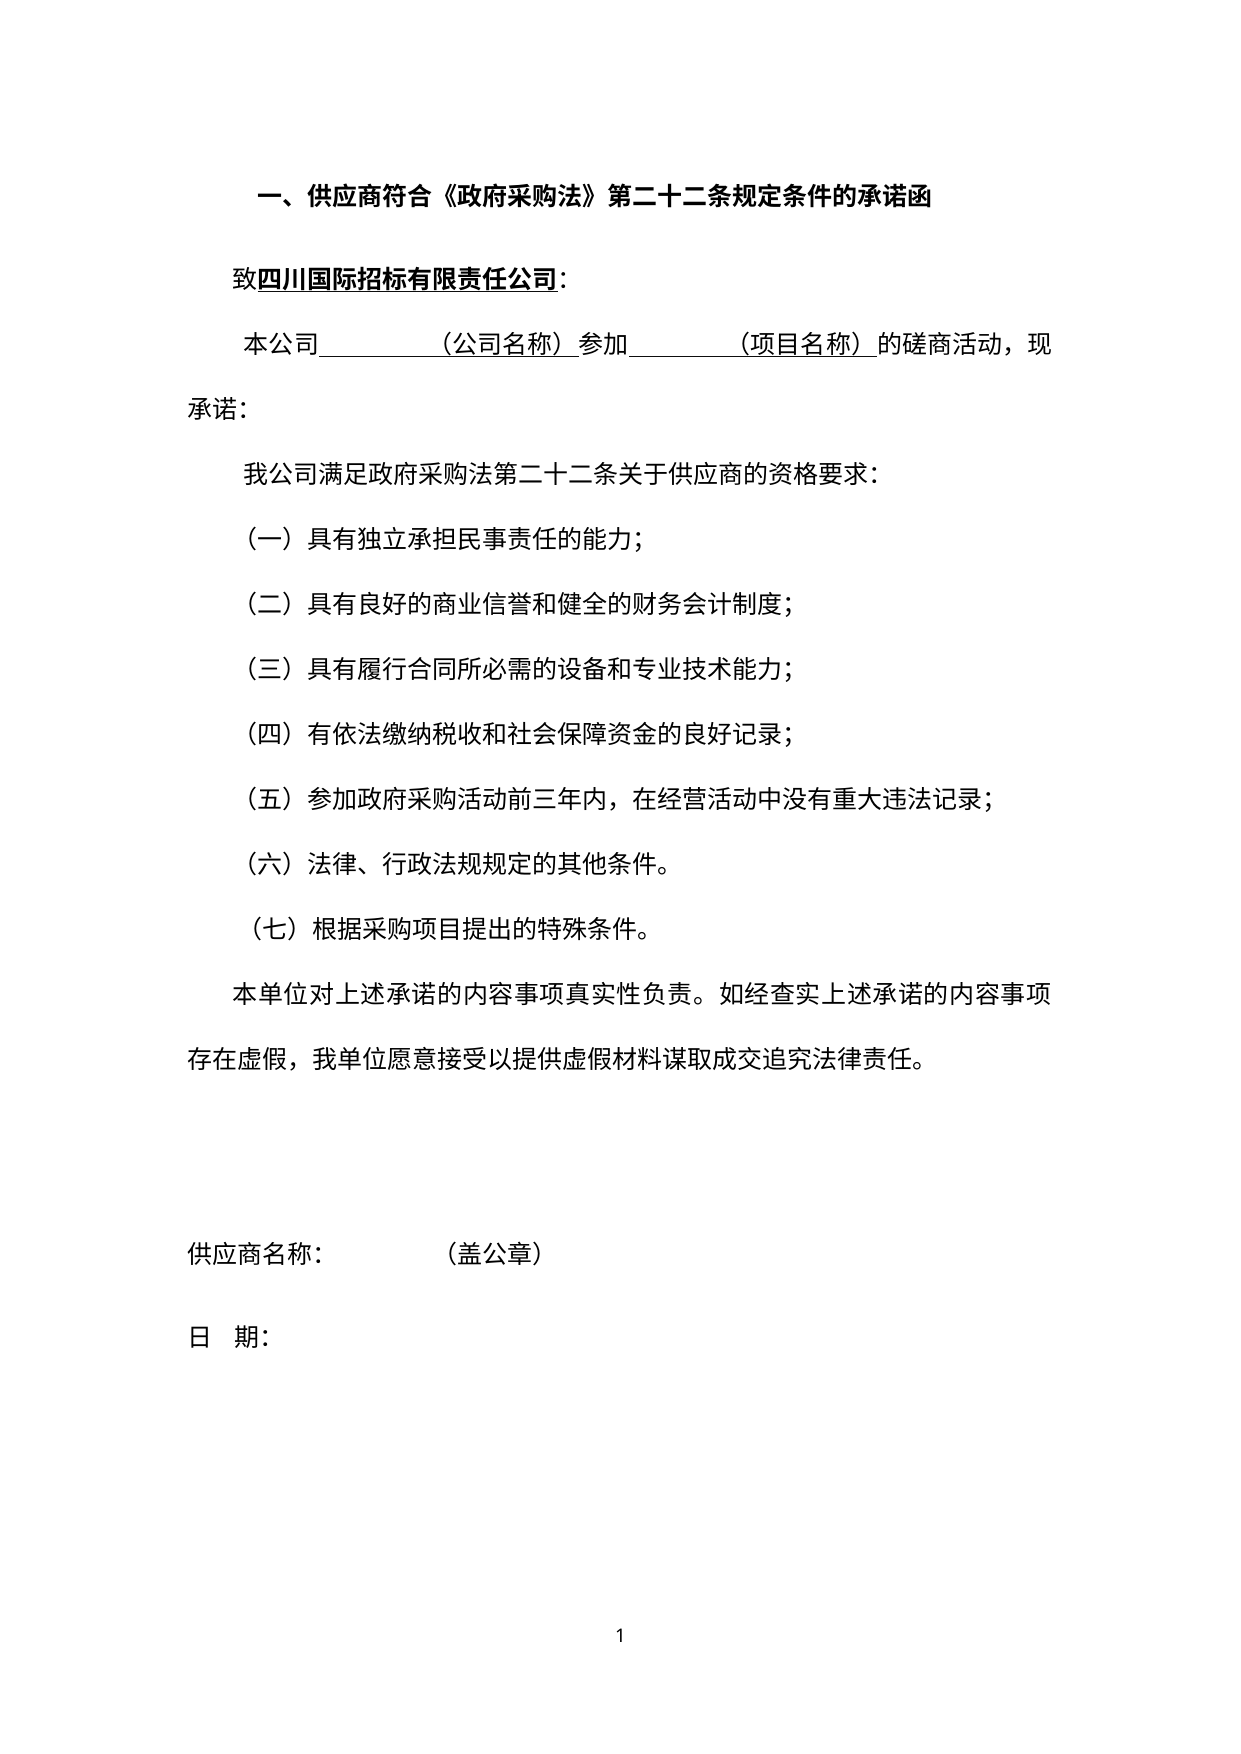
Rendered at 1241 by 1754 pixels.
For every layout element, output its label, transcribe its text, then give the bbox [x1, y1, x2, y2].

text （七）根据采购项目提出的特殊条件。 [187, 895, 1053, 960]
text 供应商名称： （盖公章） [187, 1220, 1053, 1285]
text 本单位对上述承诺的内容事项真实性负责。如经查实上述承诺的内容事项存在虚假，我单位愿意接受以提供虚假材料谋取成交追究法律责任。 [187, 960, 1053, 1090]
text 一、供应商符合《政府采购法》第二十二条规定条件的承诺函 [187, 162, 1003, 227]
text （六）法律、行政法规规定的其他条件。 [187, 830, 1053, 895]
text （四）有依法缴纳税收和社会保障资金的良好记录； [187, 700, 1053, 765]
text 致四川国际招标有限责任公司： [187, 245, 1053, 310]
text （二）具有良好的商业信誉和健全的财务会计制度； [187, 570, 1053, 635]
text 日 期： [187, 1303, 1053, 1368]
text 我公司满足政府采购法第二十二条关于供应商的资格要求： [187, 440, 1053, 505]
text 本公司 （公司名称）参加 （项目名称）的磋商活动，现承诺： [187, 310, 1053, 440]
text （一）具有独立承担民事责任的能力； [187, 505, 1053, 570]
text （三）具有履行合同所必需的设备和专业技术能力； [187, 635, 1053, 700]
text （五）参加政府采购活动前三年内，在经营活动中没有重大违法记录； [187, 765, 1053, 830]
